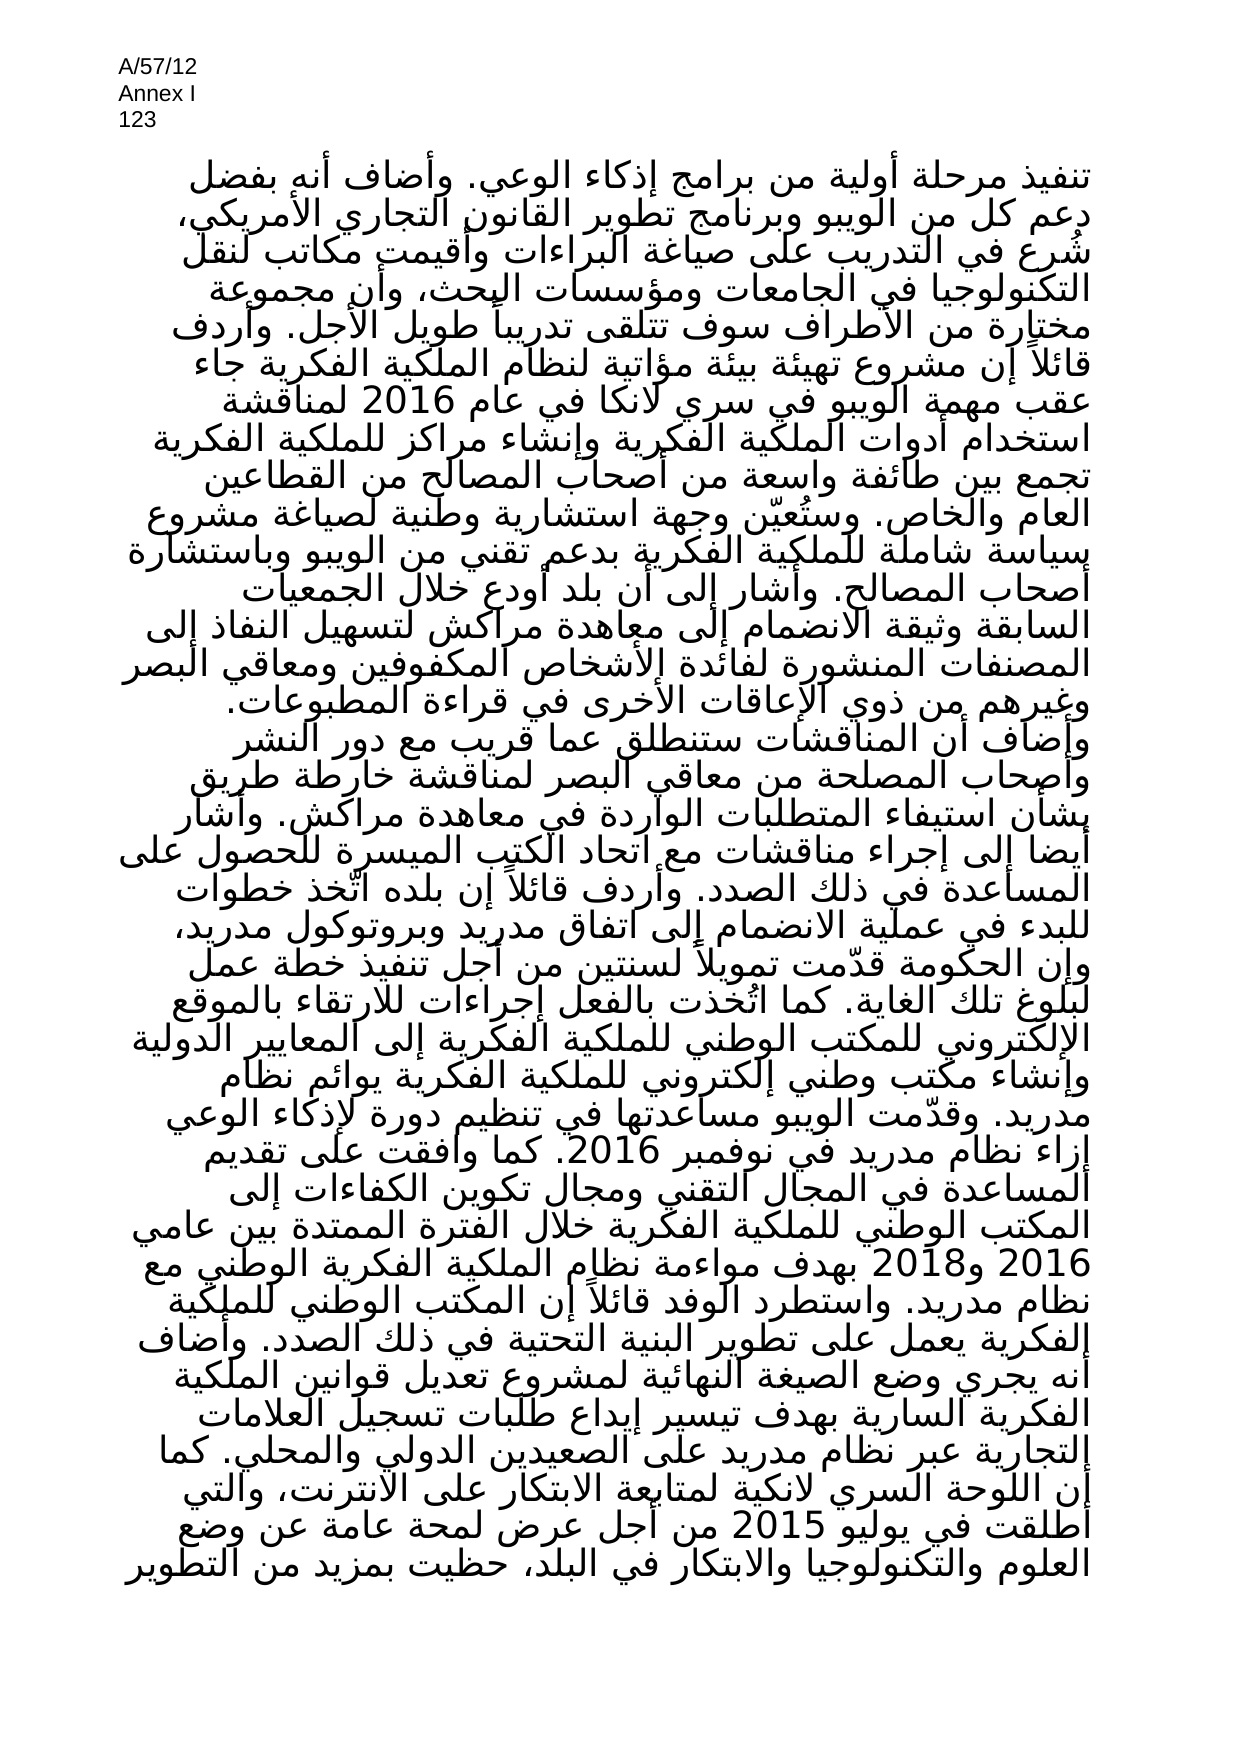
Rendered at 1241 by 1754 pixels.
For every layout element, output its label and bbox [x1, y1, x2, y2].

text [118, 158, 1092, 1583]
